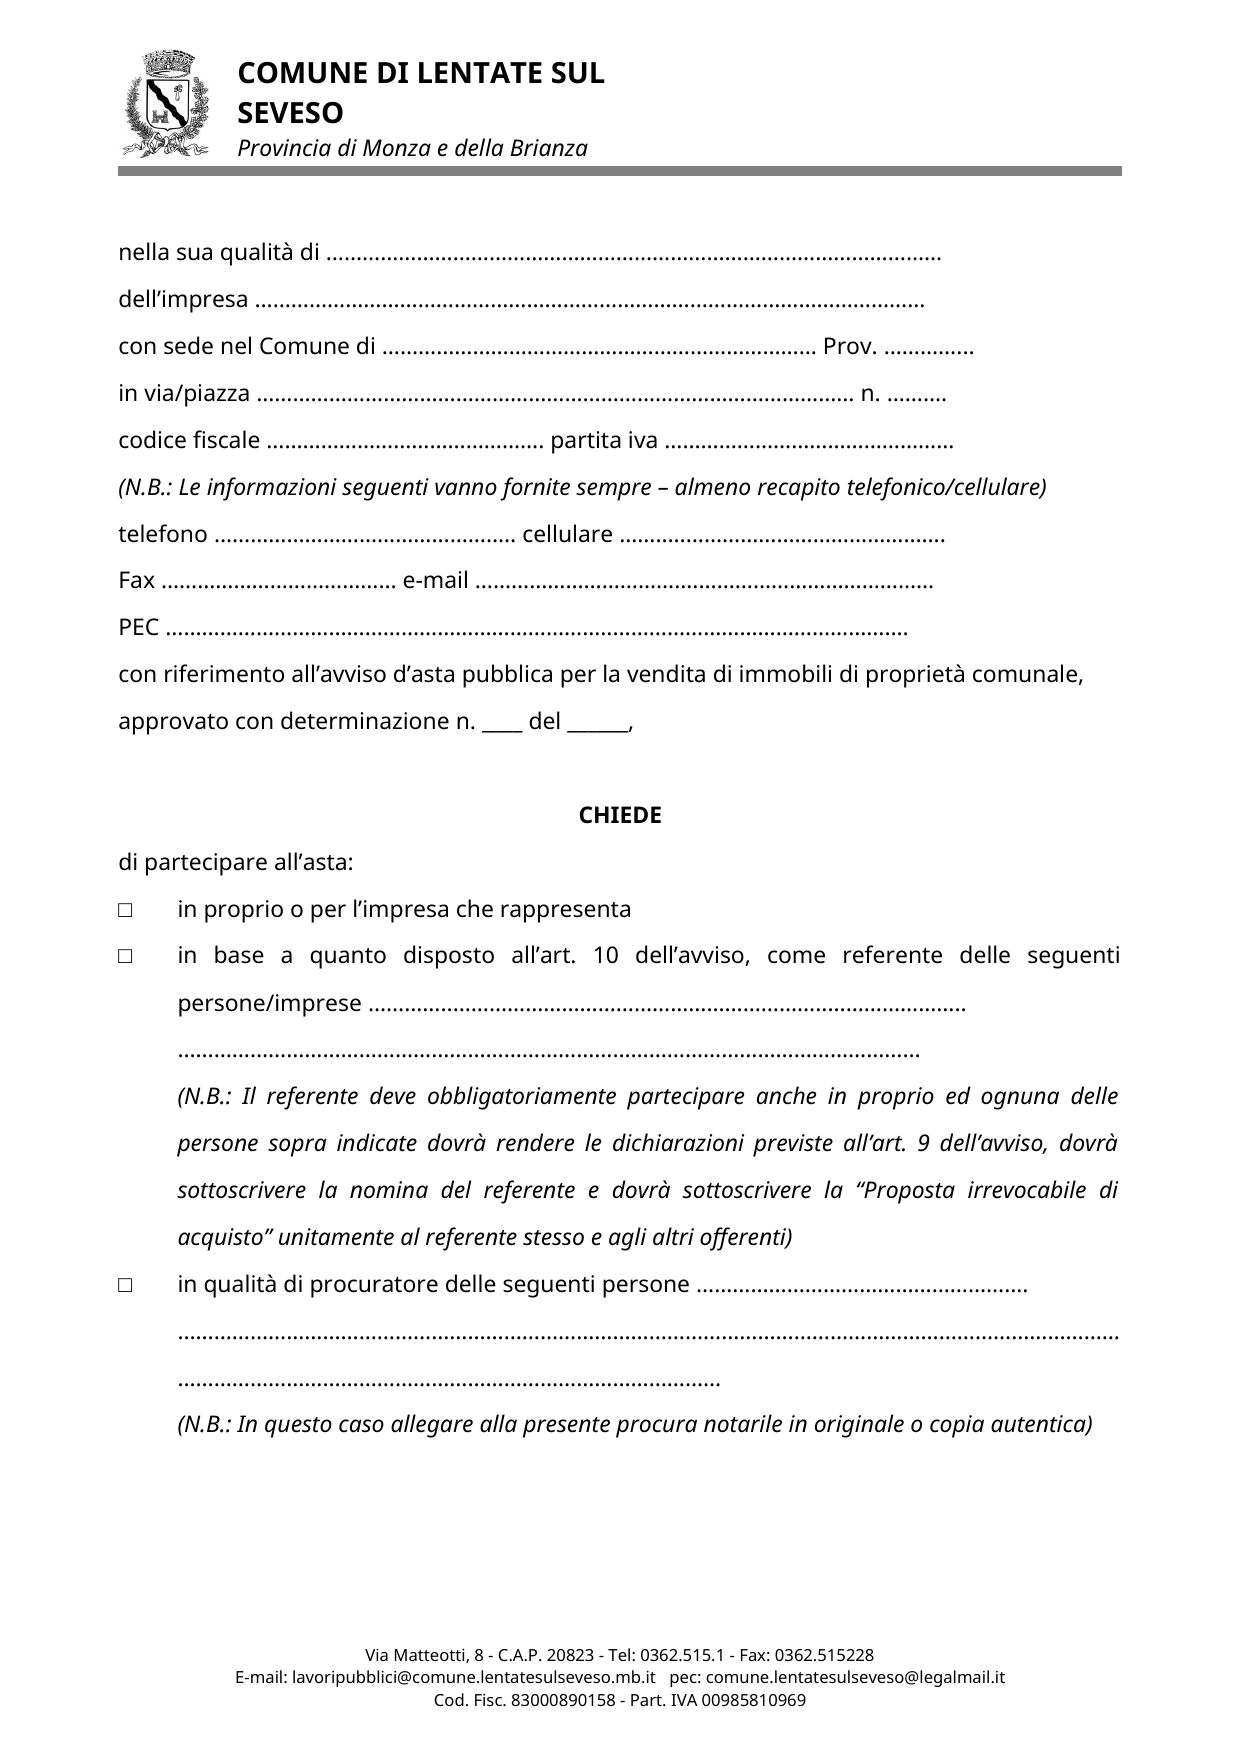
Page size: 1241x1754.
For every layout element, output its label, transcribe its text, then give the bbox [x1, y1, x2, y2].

text con sede nel Comune di ……………………………………………………………… Prov. …………... [118, 330, 1122, 361]
text codice fiscale ………………………………………. partita iva ………………………………………… [118, 424, 1122, 455]
list in proprio o per l’impresa che rappresenta [118, 892, 1122, 924]
text CHIEDE [118, 799, 1122, 830]
list (N.B.: Il referente deve obbligatoriamente partecipare anche in proprio ed ognuna delle persone sopra indicate dovrà rendere le dichiarazioni previste all’art. 9 dell’avviso, dovrà sottoscrivere la nomina del referente e dovrà sottoscrivere la “Proposta irrevocabile di acquisto” unitamente al referente stesso e agli altri offerenti) [177, 1080, 1122, 1252]
text telefono ………………………………………….. cellulare ………..……………………………………. [118, 517, 1122, 549]
picture [118, 44, 219, 165]
text con riferimento all’avviso d’asta pubblica per la vendita di immobili di proprietà comunale, [118, 658, 1122, 689]
text PEC ………………………………………………………………..…………………………………………. [118, 611, 1122, 642]
text Fax ………………………………… e-mail ……………………………….………………………………… [118, 564, 1122, 596]
list …………………………………………………………………………………………………………… [177, 1033, 1122, 1064]
list in qualità di procuratore delle seguenti persone ………………………………………………. [118, 1268, 1122, 1299]
text nella sua qualità di ………………………………………………………………………………………… [118, 236, 1122, 267]
text approvato con determinazione n. ____ del ______, [118, 705, 1122, 736]
list ………………………………………………………………………………………………………………………………………………………………………………………………………………………… [177, 1315, 1122, 1393]
list in base a quanto disposto all’art. 10 dell’avviso, come referente delle seguenti persone/imprese …………..……………………………………………………..………………….. [118, 939, 1122, 1018]
text di partecipare all’asta: [118, 846, 1122, 877]
text dell’impresa ………………………………………………………………………………………………… [118, 283, 1122, 314]
text (N.B.: Le informazioni seguenti vanno fornite sempre – almeno recapito telefonico/cellulare) [118, 471, 1122, 502]
text in via/piazza ……………………………………………………………………………………… n. ………. [118, 377, 1122, 408]
text (N.B.: In questo caso allegare alla presente procura notarile in originale o copia autentica) [177, 1408, 1122, 1440]
